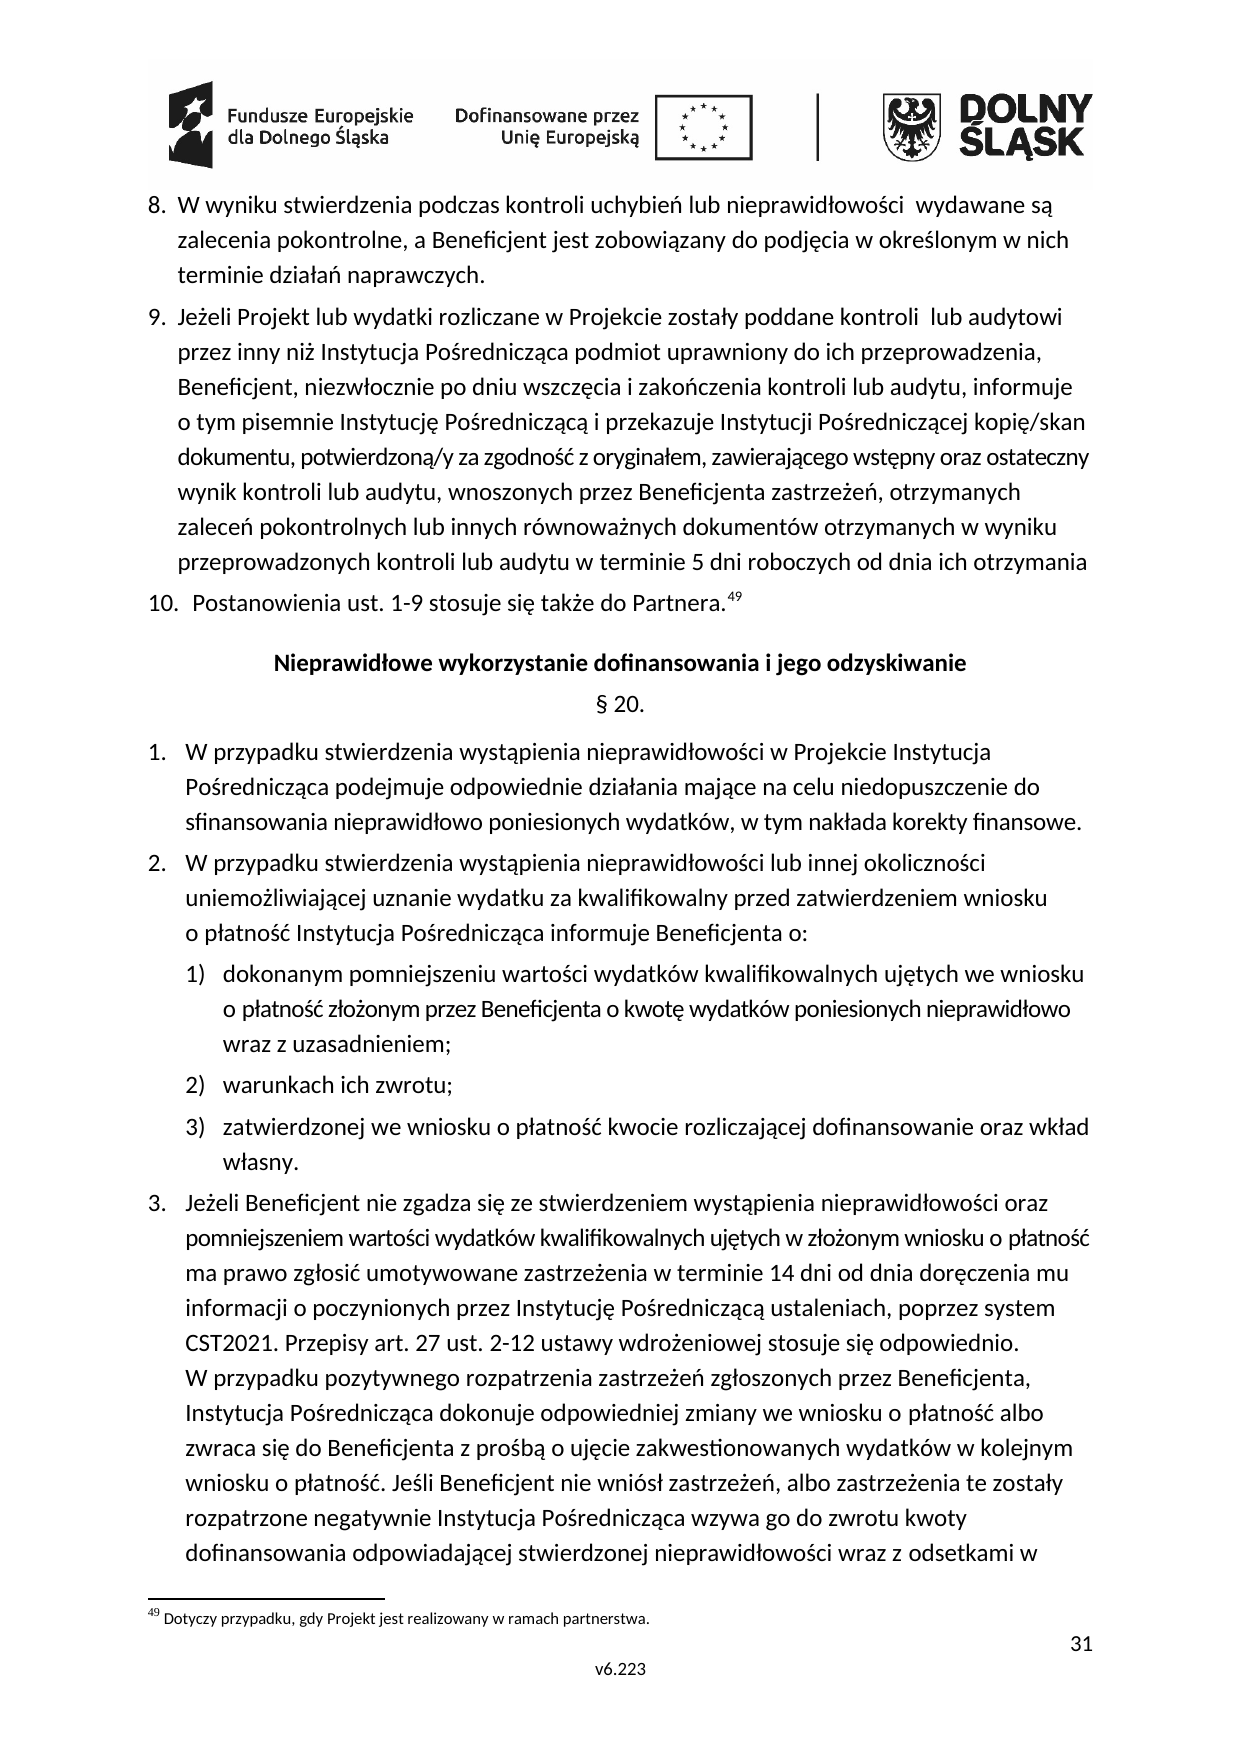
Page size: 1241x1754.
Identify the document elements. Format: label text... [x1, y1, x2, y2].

list Jeżeli Projekt lub wydatki rozliczane w Projekcie zostały poddane kontroli lub audytowi przez inny niż Instytucja Pośrednicząca podmiot uprawniony do ich przeprowadzenia, Beneficjent, niezwłocznie po dniu wszczęcia i zakończenia kontroli lub audytu, informuje o tym pisemnie Instytucję Pośredniczącą i przekazuje Instytucji Pośredniczącej kopię/skan dokumentu, potwierdzoną/y za zgodność z oryginałem, zawierającego wstępny oraz ostateczny wynik kontroli lub audytu, wnoszonych przez Beneficjenta zastrzeżeń, otrzymanych zaleceń pokontrolnych lub innych równoważnych dokumentów otrzymanych w wyniku przeprowadzonych kontroli lub audytu w terminie 5 dni roboczych od dnia ich otrzymania [148, 301, 1093, 576]
subtitle Nieprawidłowe wykorzystanie dofinansowania i jego odzyskiwanie [148, 647, 1093, 678]
list Postanowienia ust. 1-9 stosuje się także do Partnera. [148, 587, 1093, 618]
list dokonanym pomniejszeniu wartości wydatków kwalifikowalnych ujętych we wniosku o płatność złożonym przez Beneficjenta o kwotę wydatków poniesionych nieprawidłowo wraz z uzasadnieniem; [185, 958, 1093, 1059]
list zatwierdzonej we wniosku o płatność kwocie rozliczającej dofinansowanie oraz wkład własny. [185, 1111, 1093, 1176]
list W przypadku stwierdzenia wystąpienia nieprawidłowości w Projekcie Instytucja Pośrednicząca podejmuje odpowiednie działania mające na celu niedopuszczenie do sfinansowania nieprawidłowo poniesionych wydatków, w tym nakłada korekty finansowe. [148, 736, 1093, 836]
list warunkach ich zwrotu; [185, 1070, 1093, 1100]
list W wyniku stwierdzenia podczas kontroli uchybień lub nieprawidłowości wydawane są zalecenia pokontrolne, a Beneficjent jest zobowiązany do podjęcia w określonym w nich terminie działań naprawczych. [148, 190, 1093, 290]
list W przypadku stwierdzenia wystąpienia nieprawidłowości lub innej okoliczności uniemożliwiającej uznanie wydatku za kwalifikowalny przed zatwierdzeniem wniosku o płatność Instytucja Pośrednicząca informuje Beneficjenta o: [148, 847, 1093, 948]
picture [147, 59, 1093, 190]
subtitle § 20. [148, 688, 1093, 719]
